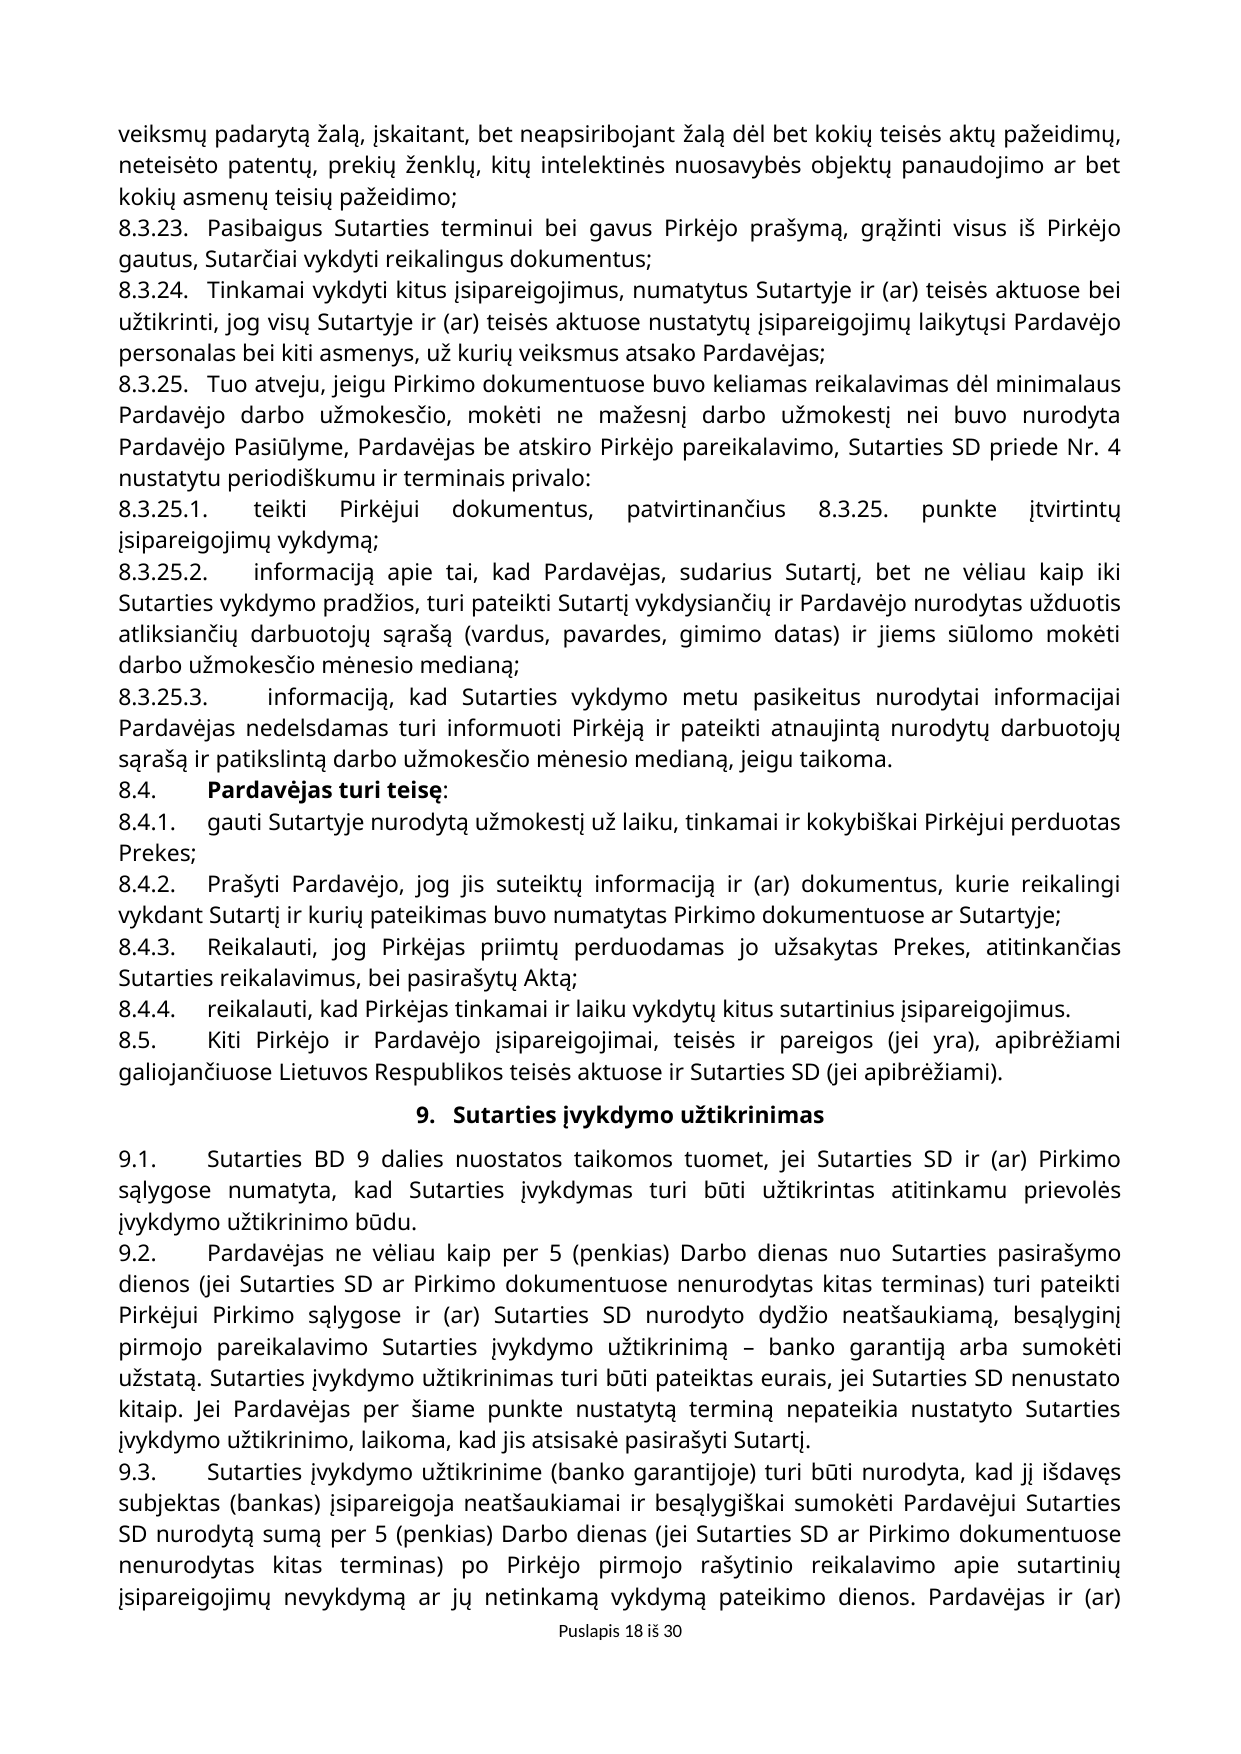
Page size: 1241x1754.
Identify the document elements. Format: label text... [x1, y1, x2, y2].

list Sutarties BD 9 dalies nuostatos taikomos tuomet, jei Sutarties SD ir (ar) Pirkimo sąlygose numatyta, kad Sutarties įvykdymas turi būti užtikrintas atitinkamu prievolės įvykdymo užtikrinimo būdu. [118, 1143, 1122, 1237]
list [118, 1456, 1122, 1612]
list Kiti Pirkėjo ir Pardavėjo įsipareigojimai, teisės ir pareigos (jei yra), apibrėžiami galiojančiuose Lietuvos Respublikos teisės aktuose ir Sutarties SD (jei apibrėžiami). [118, 1024, 1122, 1087]
list Tinkamai vykdyti kitus įsipareigojimus, numatytus Sutartyje ir (ar) teisės aktuose bei užtikrinti, jog visų Sutartyje ir (ar) teisės aktuose nustatytų įsipareigojimų laikytųsi Pardavėjo personalas bei kiti asmenys, už kurių veiksmus atsako Pardavėjas; [118, 274, 1122, 368]
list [118, 118, 1122, 212]
list Pardavėjas ne vėliau kaip per 5 (penkias) Darbo dienas nuo Sutarties pasirašymo dienos (jei Sutarties SD ar Pirkimo dokumentuose nenurodytas kitas terminas) turi pateikti Pirkėjui Pirkimo sąlygose ir (ar) Sutarties SD nurodyto dydžio neatšaukiamą, besąlyginį pirmojo pareikalavimo Sutarties įvykdymo užtikrinimą – banko garantiją arba sumokėti užstatą. Sutarties įvykdymo užtikrinimas turi būti pateiktas eurais, jei Sutarties SD nenustato kitaip. Jei Pardavėjas per šiame punkte nustatytą terminą nepateikia nustatyto Sutarties įvykdymo užtikrinimo, laikoma, kad jis atsisakė pasirašyti Sutartį. [118, 1237, 1122, 1456]
list Sutarties įvykdymo užtikrinimas [118, 1099, 1122, 1131]
list Tuo atveju, jeigu Pirkimo dokumentuose buvo keliamas reikalavimas dėl minimalaus Pardavėjo darbo užmokesčio, mokėti ne mažesnį darbo užmokestį nei buvo nurodyta Pardavėjo Pasiūlyme, Pardavėjas be atskiro Pirkėjo pareikalavimo, Sutarties SD priede Nr. 4 nustatytu periodiškumu ir terminais privalo: [118, 368, 1122, 493]
list informaciją, kad Sutarties vykdymo metu pasikeitus nurodytai informacijai Pardavėjas nedelsdamas turi informuoti Pirkėją ir pateikti atnaujintą nurodytų darbuotojų sąrašą ir patikslintą darbo užmokesčio mėnesio medianą, jeigu taikoma. [118, 681, 1122, 774]
list Pardavėjas turi teisę: [118, 774, 1122, 806]
list Prašyti Pardavėjo, jog jis suteiktų informaciją ir (ar) dokumentus, kurie reikalingi vykdant Sutartį ir kurių pateikimas buvo numatytas Pirkimo dokumentuose ar Sutartyje; [118, 868, 1122, 931]
list teikti Pirkėjui dokumentus, patvirtinančius 8.3.25. punkte įtvirtintų įsipareigojimų vykdymą; [118, 493, 1122, 556]
list gauti Sutartyje nurodytą užmokestį už laiku, tinkamai ir kokybiškai Pirkėjui perduotas Prekes; [118, 806, 1122, 868]
list Pasibaigus Sutarties terminui bei gavus Pirkėjo prašymą, grąžinti visus iš Pirkėjo gautus, Sutarčiai vykdyti reikalingus dokumentus; [118, 212, 1122, 274]
list reikalauti, kad Pirkėjas tinkamai ir laiku vykdytų kitus sutartinius įsipareigojimus. [118, 993, 1122, 1024]
list informaciją apie tai, kad Pardavėjas, sudarius Sutartį, bet ne vėliau kaip iki Sutarties vykdymo pradžios, turi pateikti Sutartį vykdysiančių ir Pardavėjo nurodytas užduotis atliksiančių darbuotojų sąrašą (vardus, pavardes, gimimo datas) ir jiems siūlomo mokėti darbo užmokesčio mėnesio medianą; [118, 556, 1122, 681]
list Reikalauti, jog Pirkėjas priimtų perduodamas jo užsakytas Prekes, atitinkančias Sutarties reikalavimus, bei pasirašytų Aktą; [118, 931, 1122, 993]
